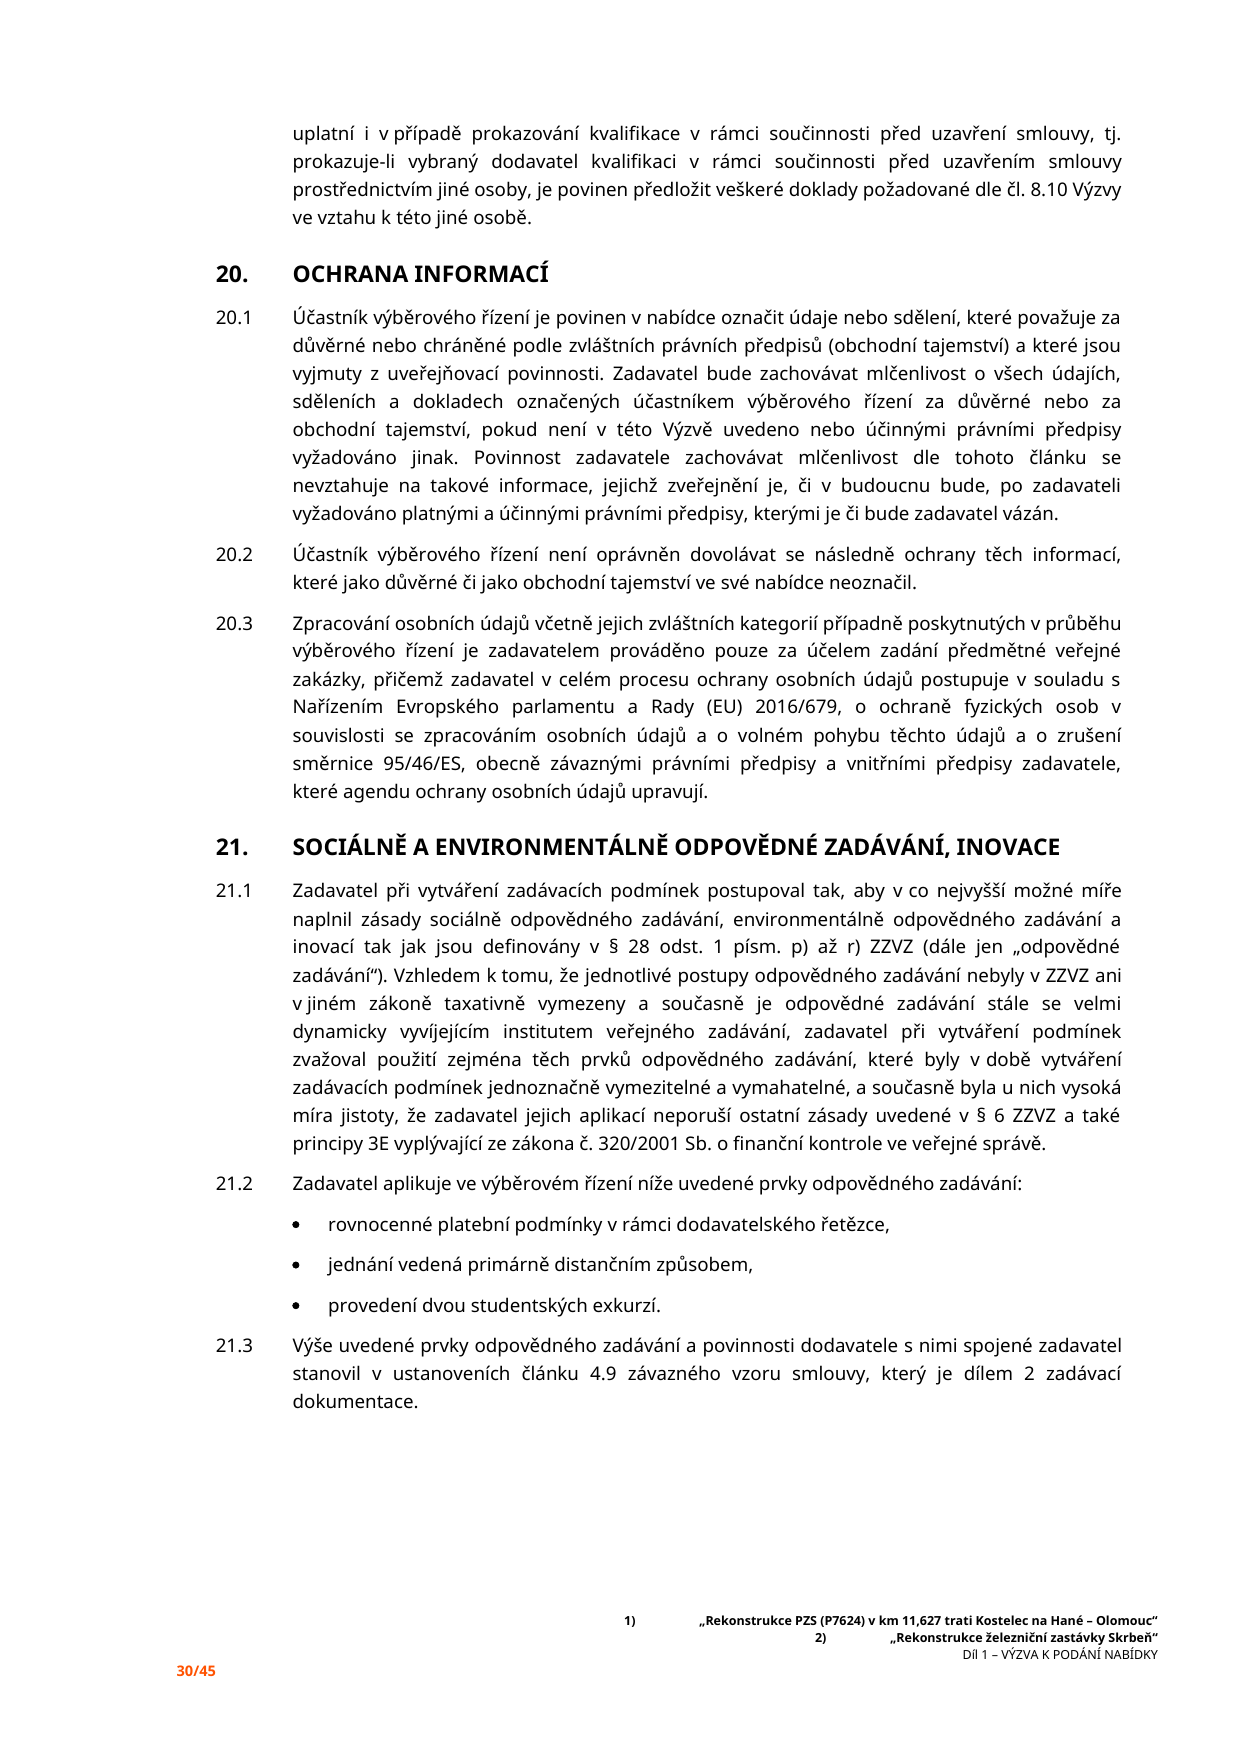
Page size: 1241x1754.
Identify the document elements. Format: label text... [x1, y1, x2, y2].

text Účastník výběrového řízení není oprávněn dovolávat se následně ochrany těch informací, které jako důvěrné či jako obchodní tajemství ve své nabídce neoznačil. [216, 541, 1122, 595]
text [216, 121, 1122, 230]
text SOCIÁLNĚ A ENVIRONMENTÁLNĚ ODPOVĚDNÉ ZADÁVÁNÍ, INOVACE [216, 831, 1122, 862]
text OCHRANA INFORMACÍ [216, 258, 1122, 289]
text provedení dvou studentských exkurzí. [292, 1292, 1122, 1318]
text Zadavatel aplikuje ve výběrovém řízení níže uvedené prvky odpovědného zadávání: [216, 1171, 1122, 1196]
text jednání vedená primárně distančním způsobem, [292, 1252, 1122, 1277]
text Zpracování osobních údajů včetně jejich zvláštních kategorií případně poskytnutých v průběhu výběrového řízení je zadavatelem prováděno pouze za účelem zadání předmětné veřejné zakázky, přičemž zadavatel v celém procesu ochrany osobních údajů postupuje v souladu s Nařízením Evropského parlamentu a Rady (EU) 2016/679, o ochraně fyzických osob v souvislosti se zpracováním osobních údajů a o volném pohybu těchto údajů a o zrušení směrnice 95/46/ES, obecně závaznými právními předpisy a vnitřními předpisy zadavatele, které agendu ochrany osobních údajů upravují. [216, 610, 1122, 803]
text Výše uvedené prvky odpovědného zadávání a povinnosti dodavatele s nimi spojené zadavatel stanovil v ustanoveních článku 4.9 závazného vzoru smlouvy, který je dílem 2 zadávací dokumentace. [216, 1333, 1122, 1414]
text rovnocenné platební podmínky v rámci dodavatelského řetězce, [292, 1211, 1122, 1237]
text Zadavatel při vytváření zadávacích podmínek postupoval tak, aby v co nejvyšší možné míře naplnil zásady sociálně odpovědného zadávání, environmentálně odpovědného zadávání a inovací tak jak jsou definovány v § 28 odst. 1 písm. p) až r) ZZVZ (dále jen „odpovědné zadávání“). Vzhledem k tomu, že jednotlivé postupy odpovědného zadávání nebyly v ZZVZ ani v jiném zákoně taxativně vymezeny a současně je odpovědné zadávání stále se velmi dynamicky vyvíjejícím institutem veřejného zadávání, zadavatel při vytváření podmínek zvažoval použití zejména těch prvků odpovědného zadávání, které byly v době vytváření zadávacích podmínek jednoznačně vymezitelné a vymahatelné, a současně byla u nich vysoká míra jistoty, že zadavatel jejich aplikací neporuší ostatní zásady uvedené v § 6 ZZVZ a také principy 3E vyplývající ze zákona č. 320/2001 Sb. o finanční kontrole ve veřejné správě. [216, 878, 1122, 1156]
text Účastník výběrového řízení je povinen v nabídce označit údaje nebo sdělení, které považuje za důvěrné nebo chráněné podle zvláštních právních předpisů (obchodní tajemství) a které jsou vyjmuty z uveřejňovací povinnosti. Zadavatel bude zachovávat mlčenlivost o všech údajích, sděleních a dokladech označených účastníkem výběrového řízení za důvěrné nebo za obchodní tajemství, pokud není v této Výzvě uvedeno nebo účinnými právními předpisy vyžadováno jinak. Povinnost zadavatele zachovávat mlčenlivost dle tohoto článku se nevztahuje na takové informace, jejichž zveřejnění je, či v budoucnu bude, po zadavateli vyžadováno platnými a účinnými právními předpisy, kterými je či bude zadavatel vázán. [216, 304, 1122, 526]
